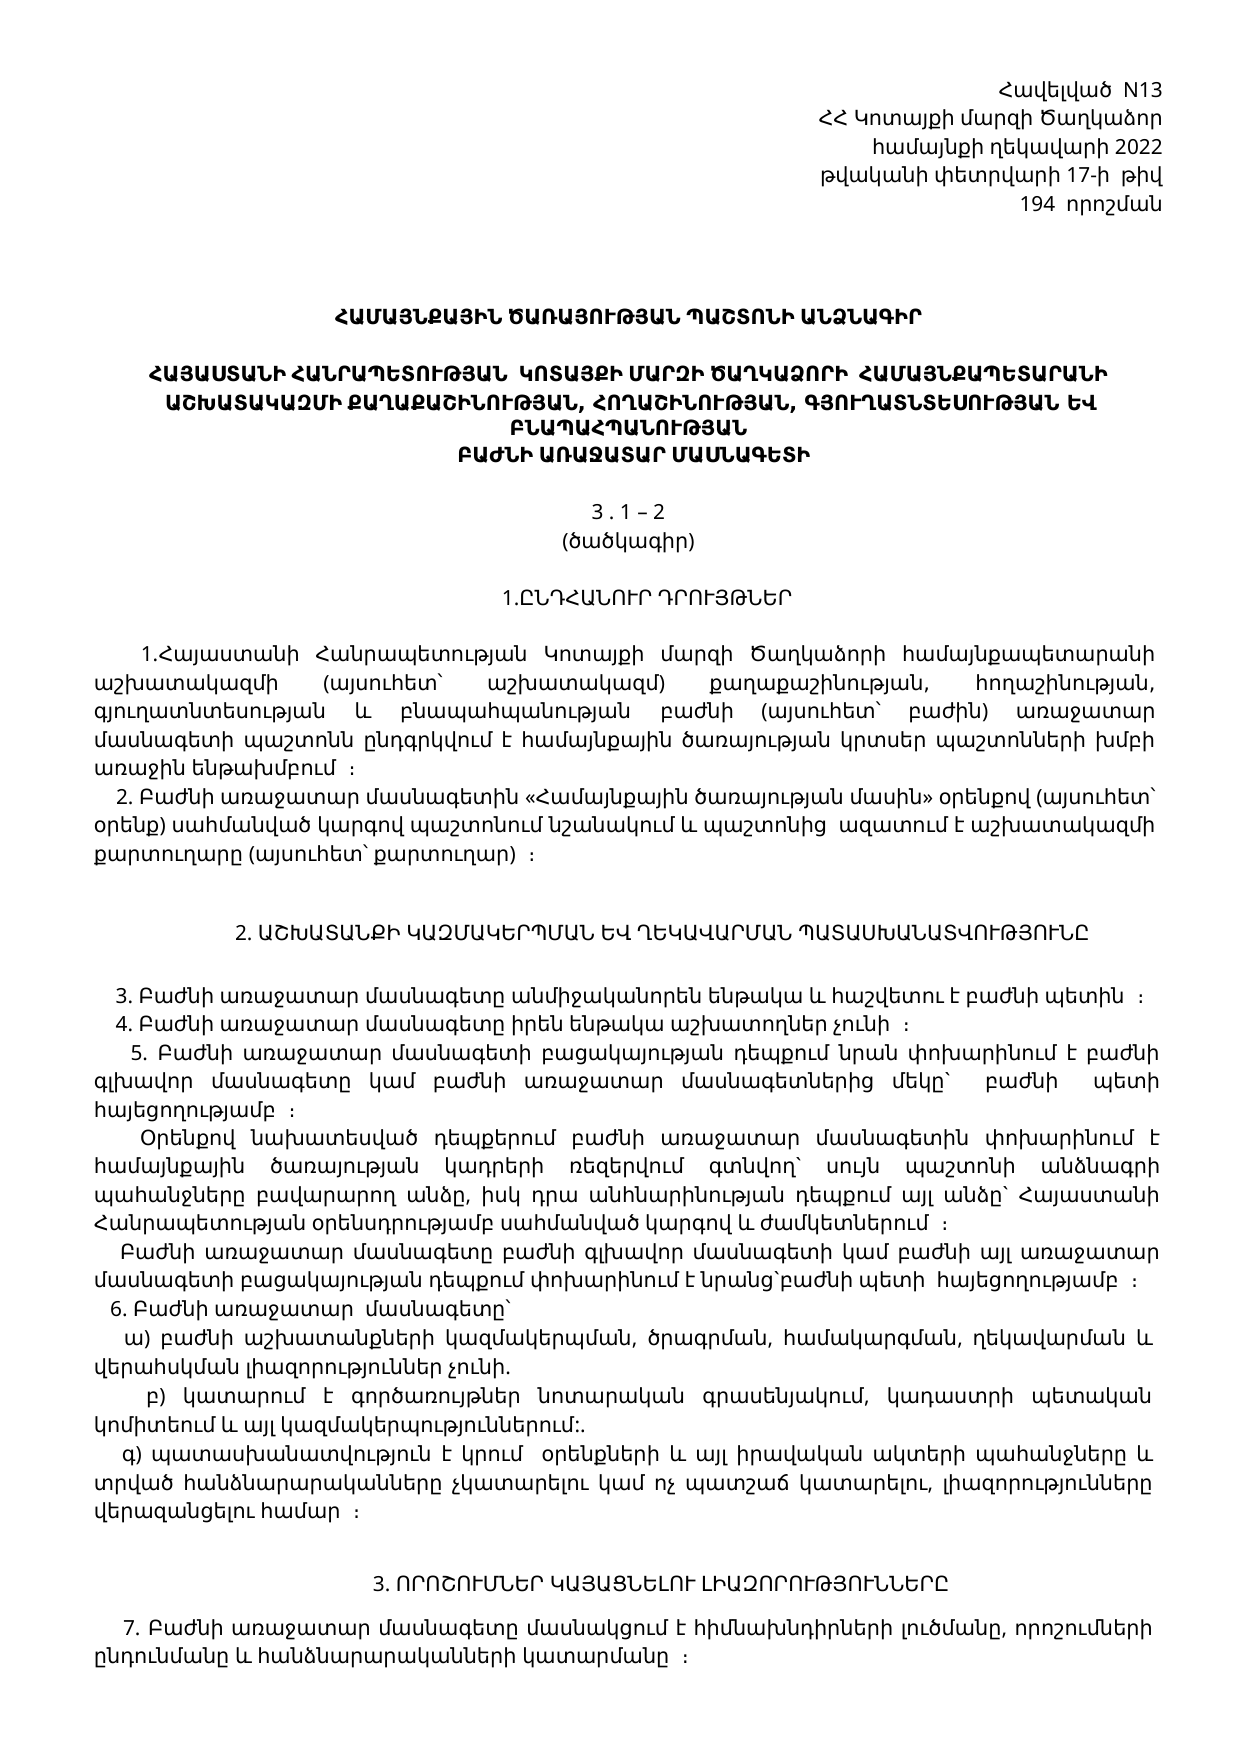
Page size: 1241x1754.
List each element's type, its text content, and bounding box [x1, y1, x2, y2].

text 5. Բաժնի առաջատար մասնագետի բացակայության դեպքում նրան փոխարինում է բաժնի գլխավոր մասնագետը կամ բաժնի առաջատար մասնագետներից մեկը` բաժնի պետի հայեցողությամբ ։ [94, 1038, 1160, 1123]
text ա) բաժնի աշխատանքների կազմակերպման, ծրագրման, համակարգման, ղեկավարման և վերահսկման լիազորություններ չունի. [94, 1323, 1153, 1380]
text 2. ԱՇԽԱՏԱՆՔԻ ԿԱԶՄԱԿԵՐՊՄԱՆ ԵՎ ՂԵԿԱՎԱՐՄԱՆ ՊԱՏԱՍԽԱՆԱՏՎՈՒԹՅՈՒՆԸ [94, 918, 1156, 981]
text 4. Բաժնի առաջատար մասնագետը իրեն ենթակա աշխատողներ չունի ։ [94, 1009, 1160, 1038]
text (ծածկագիր) [94, 526, 1162, 554]
text 2. Բաժնի առաջատար մասնագետին «Համայնքային ծառայության մասին» օրենքով (այսուհետ՝ օրենք) սահմանված կարգով պաշտոնում նշանակում և պաշտոնից ազատում է աշխատակազմի քարտուղարը (այսուհետ՝ քարտուղար) ։ [94, 782, 1156, 867]
text 3. ՈՐՈՇՈՒՄՆԵՐ ԿԱՅԱՑՆԵԼՈՒ ԼԻԱԶՈՐՈՒԹՅՈՒՆՆԵՐԸ [94, 1569, 1153, 1598]
text գ) պատասխանատվություն է կրում օրենքների և այլ իրավական ակտերի պահանջները և տրված հանձնարարականները չկատարելու կամ ոչ պատշաճ կատարելու, լիազորությունները վերազանցելու համար ։ [94, 1439, 1153, 1525]
text 1.Հայաստանի Հանրապետության Կոտայքի մարզի Ծաղկաձորի համայնքապետարանի աշխատակազմի (այսուհետ՝ աշխատակազմ) քաղաքաշինության, հողաշինության, գյուղատնտեսության և բնապահպանության բաժնի (այսուհետ՝ բաժին) առաջատար մասնագետի պաշտոնն ընդգրկվում է համայնքային ծառայության կրտսեր պաշտոնների խմբի առաջին ենթախմբում ։ [94, 639, 1156, 782]
text Օրենքով նախատեսված դեպքերում բաժնի առաջատար մասնագետին փոխարինում է համայնքային ծառայության կադրերի ռեզերվում գտնվող` սույն պաշտոնի անձնագրի պահանջները բավարարող անձը, իսկ դրա անհնարինության դեպքում այլ անձը` Հայաստանի Հանրապետության օրենսդրությամբ սահմանված կարգով և ժամկետներում ։ [94, 1123, 1160, 1237]
text ՀԱՄԱՅՆՔԱՅԻՆ ԾԱՌԱՅՈՒԹՅԱՆ ՊԱՇՏՈՆԻ ԱՆՁՆԱԳԻՐ [94, 302, 1162, 331]
text 6. Բաժնի առաջատար մասնագետը՝ [94, 1294, 1160, 1322]
text 3 . 1 – 2 [94, 497, 1162, 526]
title ՀՀ Կոտայքի մարզի Ծաղկաձոր [776, 103, 1162, 132]
text 1.ԸՆԴՀԱՆՈՒՐ ԴՐՈՒՅԹՆԵՐ [131, 583, 1162, 611]
text Հավելված N13 [94, 75, 1162, 103]
text ԲԱԺՆԻ ԱՌԱՋԱՏԱՐ ՄԱՍՆԱԳԵՏԻ [94, 440, 1162, 469]
text ԱՇԽԱՏԱԿԱԶՄԻ ՔԱՂԱՔԱՇԻՆՈՒԹՅԱՆ, ՀՈՂԱՇԻՆՈՒԹՅԱՆ, ԳՅՈՒՂԱՏՆՏԵՍՈՒԹՅԱՆ ԵՎ ԲՆԱՊԱՀՊԱՆՈՒԹՅԱՆ [94, 388, 1162, 440]
title համայնքի ղեկավարի 2022 թվականի փետրվարի 17-ի թիվ 194 որոշման [776, 132, 1162, 217]
text ՀԱՅԱՍՏԱՆԻ ՀԱՆՐԱՊԵՏՈՒԹՅԱՆ ԿՈՏԱՅՔԻ ՄԱՐԶԻ ԾԱՂԿԱՁՈՐԻ ՀԱՄԱՅՆՔԱՊԵՏԱՐԱՆԻ [94, 359, 1162, 388]
text բ) կատարում է գործառույթներ նոտարական գրասենյակում, կադաստրի պետական կոմիտեում և այլ կազմակերպություններում:. [94, 1381, 1153, 1438]
text 7. Բաժնի առաջատար մասնագետը մասնակցում է հիմնախնդիրների լուծմանը, որոշումների ընդունմանը և հանձնարարականների կատարմանը ։ [94, 1613, 1153, 1670]
text 3. Բաժնի առաջատար մասնագետը անմիջականորեն ենթակա և հաշվետու է բաժնի պետին ։ [94, 981, 1160, 1009]
text Բաժնի առաջատար մասնագետը բաժնի գլխավոր մասնագետի կամ բաժնի այլ առաջատար մասնագետի բացակայության դեպքում փոխարինում է նրանց`բաժնի պետի հայեցողությամբ ։ [94, 1237, 1160, 1294]
